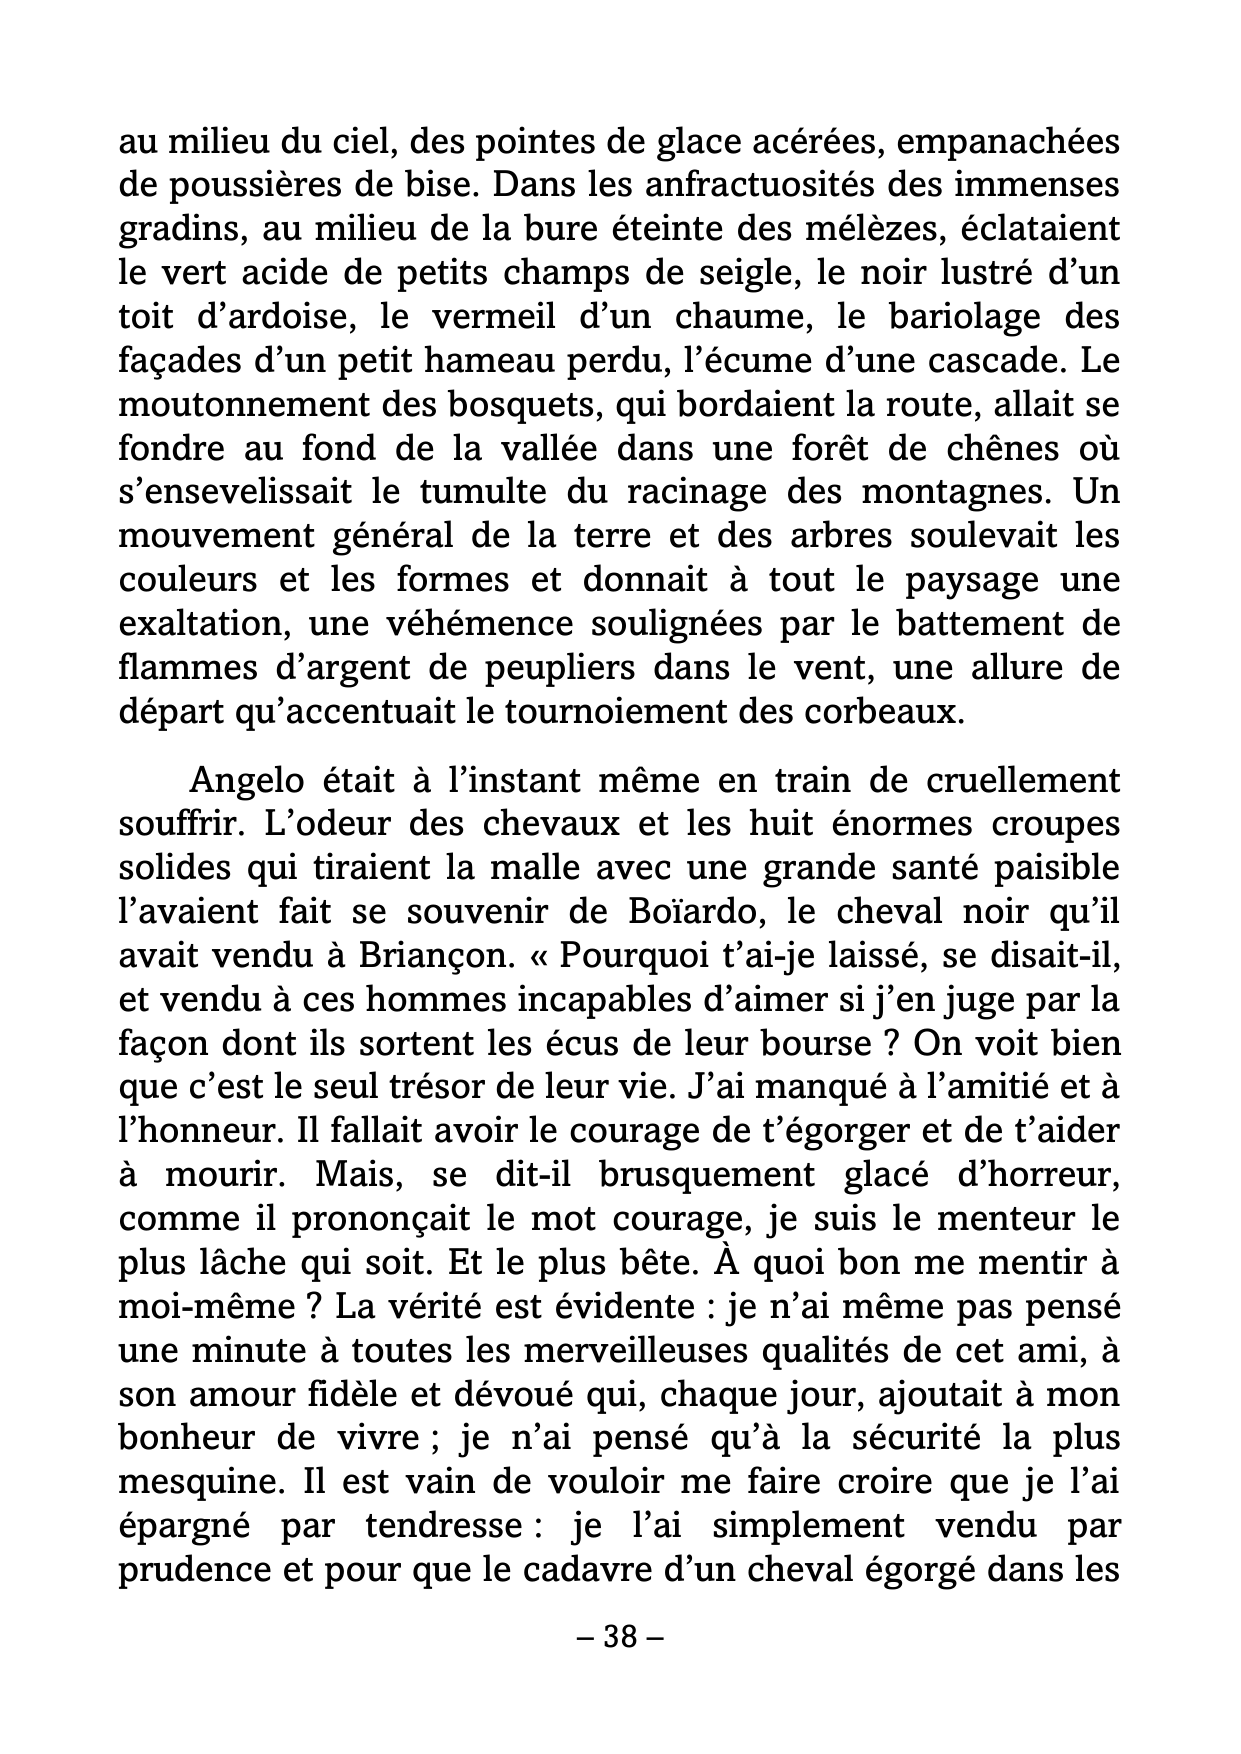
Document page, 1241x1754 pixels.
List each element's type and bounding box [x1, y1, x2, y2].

text [118, 118, 1122, 732]
text [118, 757, 1122, 1590]
